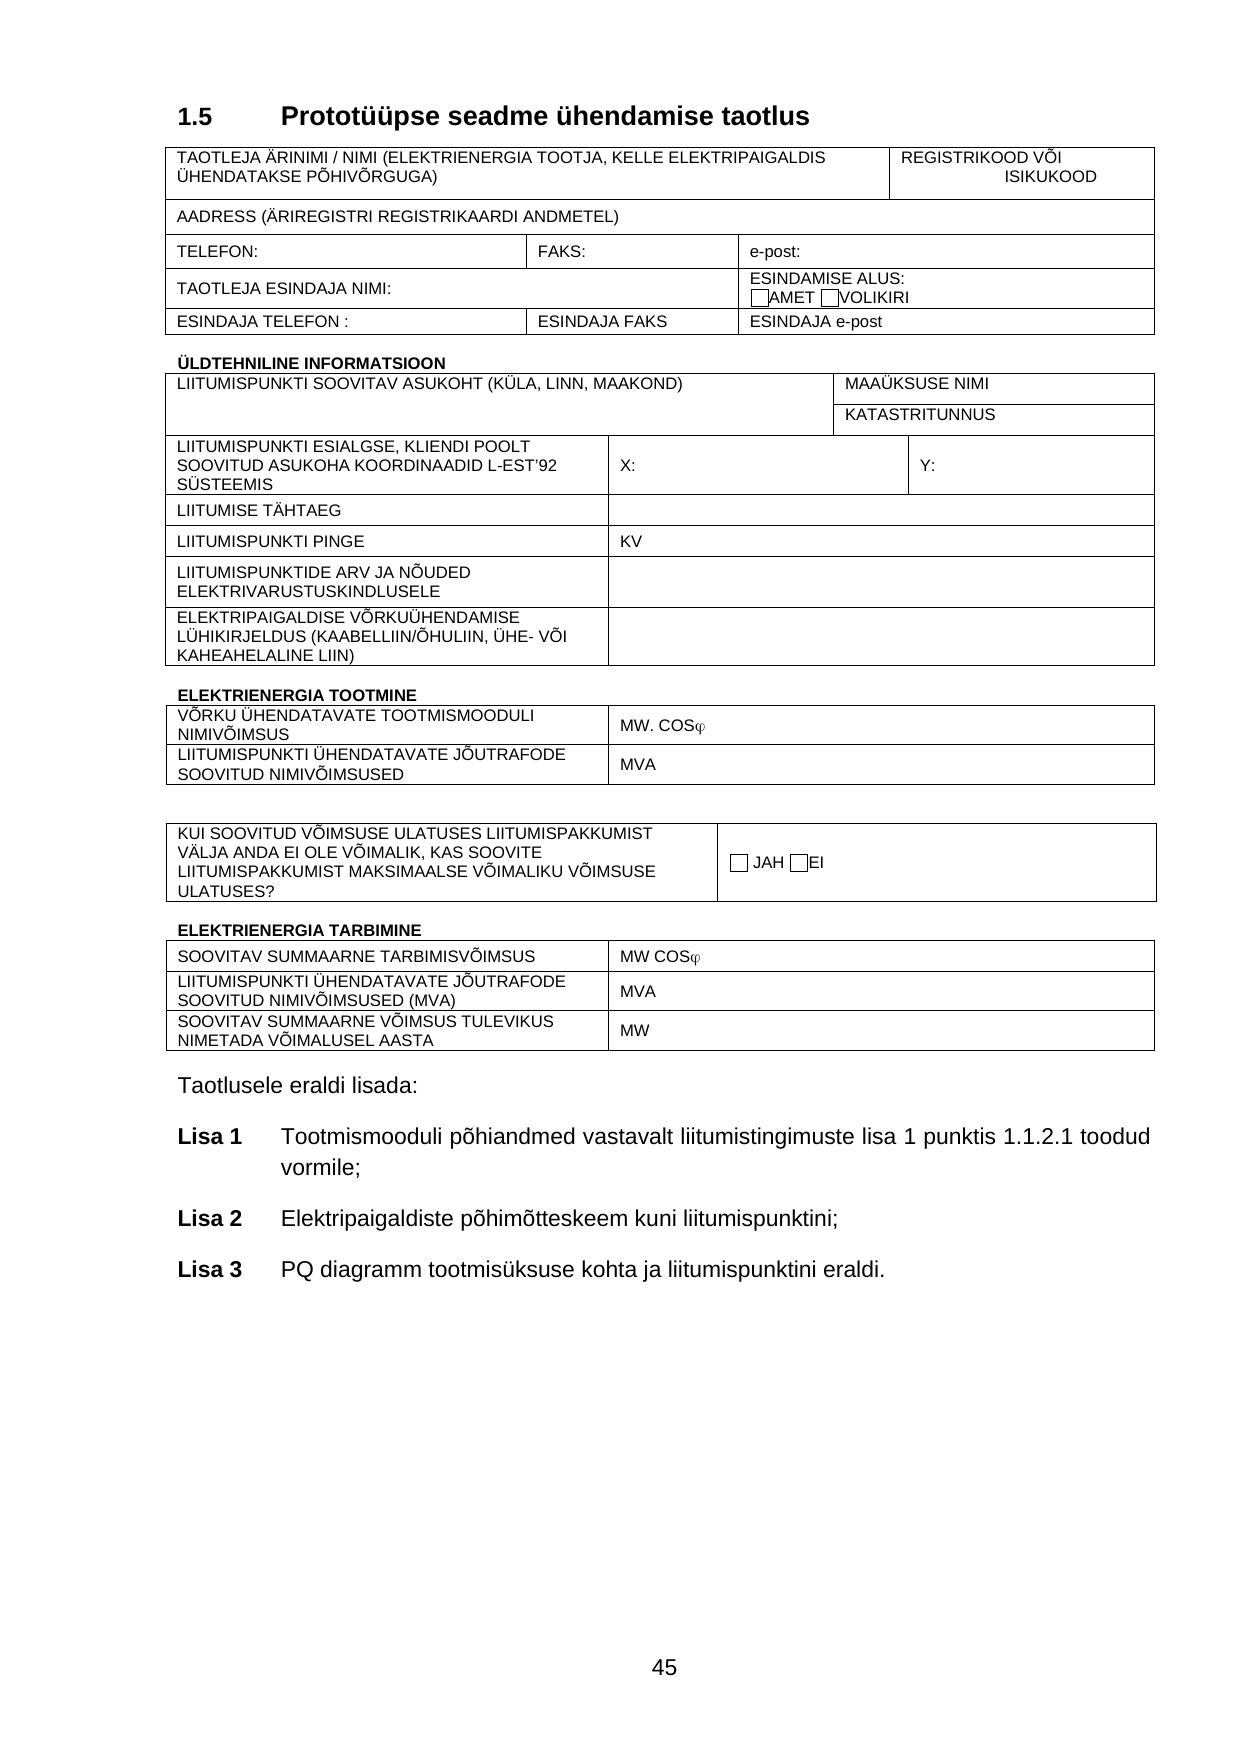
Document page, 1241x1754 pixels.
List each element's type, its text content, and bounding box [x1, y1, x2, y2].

table_cell MW [609, 1011, 1154, 1050]
table_cell MVA [609, 972, 1154, 1010]
table_cell liitumispunkti ühendatavate JÕUtrafode soovitud nimivõimsused [167, 745, 608, 783]
subtitle Prototüüpse seadme ühendamise taotlus [177, 100, 1152, 131]
table_cell katastritunnus [834, 405, 1154, 435]
table_header maaüksuse nimi [834, 374, 1154, 404]
table_header MW. COS [609, 706, 1154, 744]
text Lisa 3 PQ diagramm tootmisüksuse kohta ja liitumispunktini eraldi. [177, 1256, 1152, 1282]
table_cell [609, 495, 1154, 525]
table_cell Y: [909, 436, 1154, 494]
table_header Võrku ühendatavate tootmiSMOODULI nimivõimsus [167, 706, 608, 744]
text Lisa 1 Tootmismooduli põhiandmed vastavalt liitumistingimuste lisa 1 punktis 1.1.2.1 toodud vormile; [177, 1123, 1152, 1180]
table_header Liitumispunkti Soovitav asukoht (Küla, linn, maakond) [166, 374, 833, 435]
table_header registrikood või IsikuKOOD [890, 148, 1154, 199]
table_cell LIITUMISPUNKTI ÜHENDATAVATE JÕUTRAFODE SOOVITUD NIMIVÕIMSUSED (MVA) [167, 972, 608, 1010]
table_header MW COS [609, 941, 1154, 971]
table_cell Taotleja Esindaja nimi: [166, 269, 738, 308]
table_cell X: [609, 436, 908, 494]
table_cell [609, 557, 1154, 607]
table_header SOOVITAV SUMMAARNE TARBIMISVÕIMSUS [167, 941, 608, 971]
text ELEKTRIENERGIA TOOTMINE [177, 686, 1152, 705]
table_header KUI SOOVITUD VÕIMSUSE ULATUSES LIITUMISPAKKUMIST VÄLJA ANDA EI OLE VÕIMALIK, KAS SOOVITE LIITUMISPAKKUMIST MAKSIMAALSE VÕIMALIKU VÕIMSUSE ULATUSES? [167, 824, 717, 901]
table_cell Liitumispunkti esialgse, kliendi poolt soovitud asukoha koordinaadid L-EST’92 süsteemis [166, 436, 608, 494]
table_cell Liitumispunkti Pinge [166, 526, 608, 556]
table_cell Esindamise alus: Amet volikiri [739, 269, 1154, 308]
text Lisa 2 Elektripaigaldiste põhimõtteskeem kuni liitumispunktini; [177, 1204, 1152, 1231]
table_cell kV [609, 526, 1154, 556]
table_cell Liitumispunktide arv ja nõuded elektrivarustuskindlusele [166, 557, 608, 607]
table_header jah ei [718, 824, 1156, 901]
table_cell Elektripaigaldise võrkuühendamise lühikirjeldus (Kaabelliin/õhuliin, ühe- või kaheahelaline liin) [166, 608, 608, 665]
text ÜLDTEHNILINE INFORMATSIOON [177, 354, 1152, 373]
table_header taotleja ärinimi / Nimi (ELEKTRIENERGIA TOOTJA, KELLE ELEKTRIPAIGALDIS ÜHENDATAKSE PÕHIVÕRGUGA) [166, 148, 889, 199]
table_cell [609, 608, 1154, 665]
table_cell Telefon: [166, 235, 526, 268]
table_cell liitumise tähtaeg [166, 495, 608, 525]
table_cell Mva [609, 745, 1154, 783]
table_cell aadress (ÄRIREGISTRI REGISTRIKAARDI ANDMETEL) [166, 200, 1154, 234]
table_cell Esindaja telefon : [166, 309, 526, 333]
table_cell Esindaja faks [527, 309, 738, 333]
text ELEKTRIENERGIA TARBIMINE [177, 921, 1152, 940]
table_cell Esindaja e-post [739, 309, 1154, 333]
table_cell SOOVITAV SUMMAARNE VÕIMSUS TULEVIKUS NIMETADA VÕIMALUSEL AASTA [167, 1011, 608, 1050]
table_cell e-post: [739, 235, 1154, 268]
text Taotlusele eraldi lisada: [177, 1072, 1152, 1099]
table_cell Faks: [527, 235, 738, 268]
